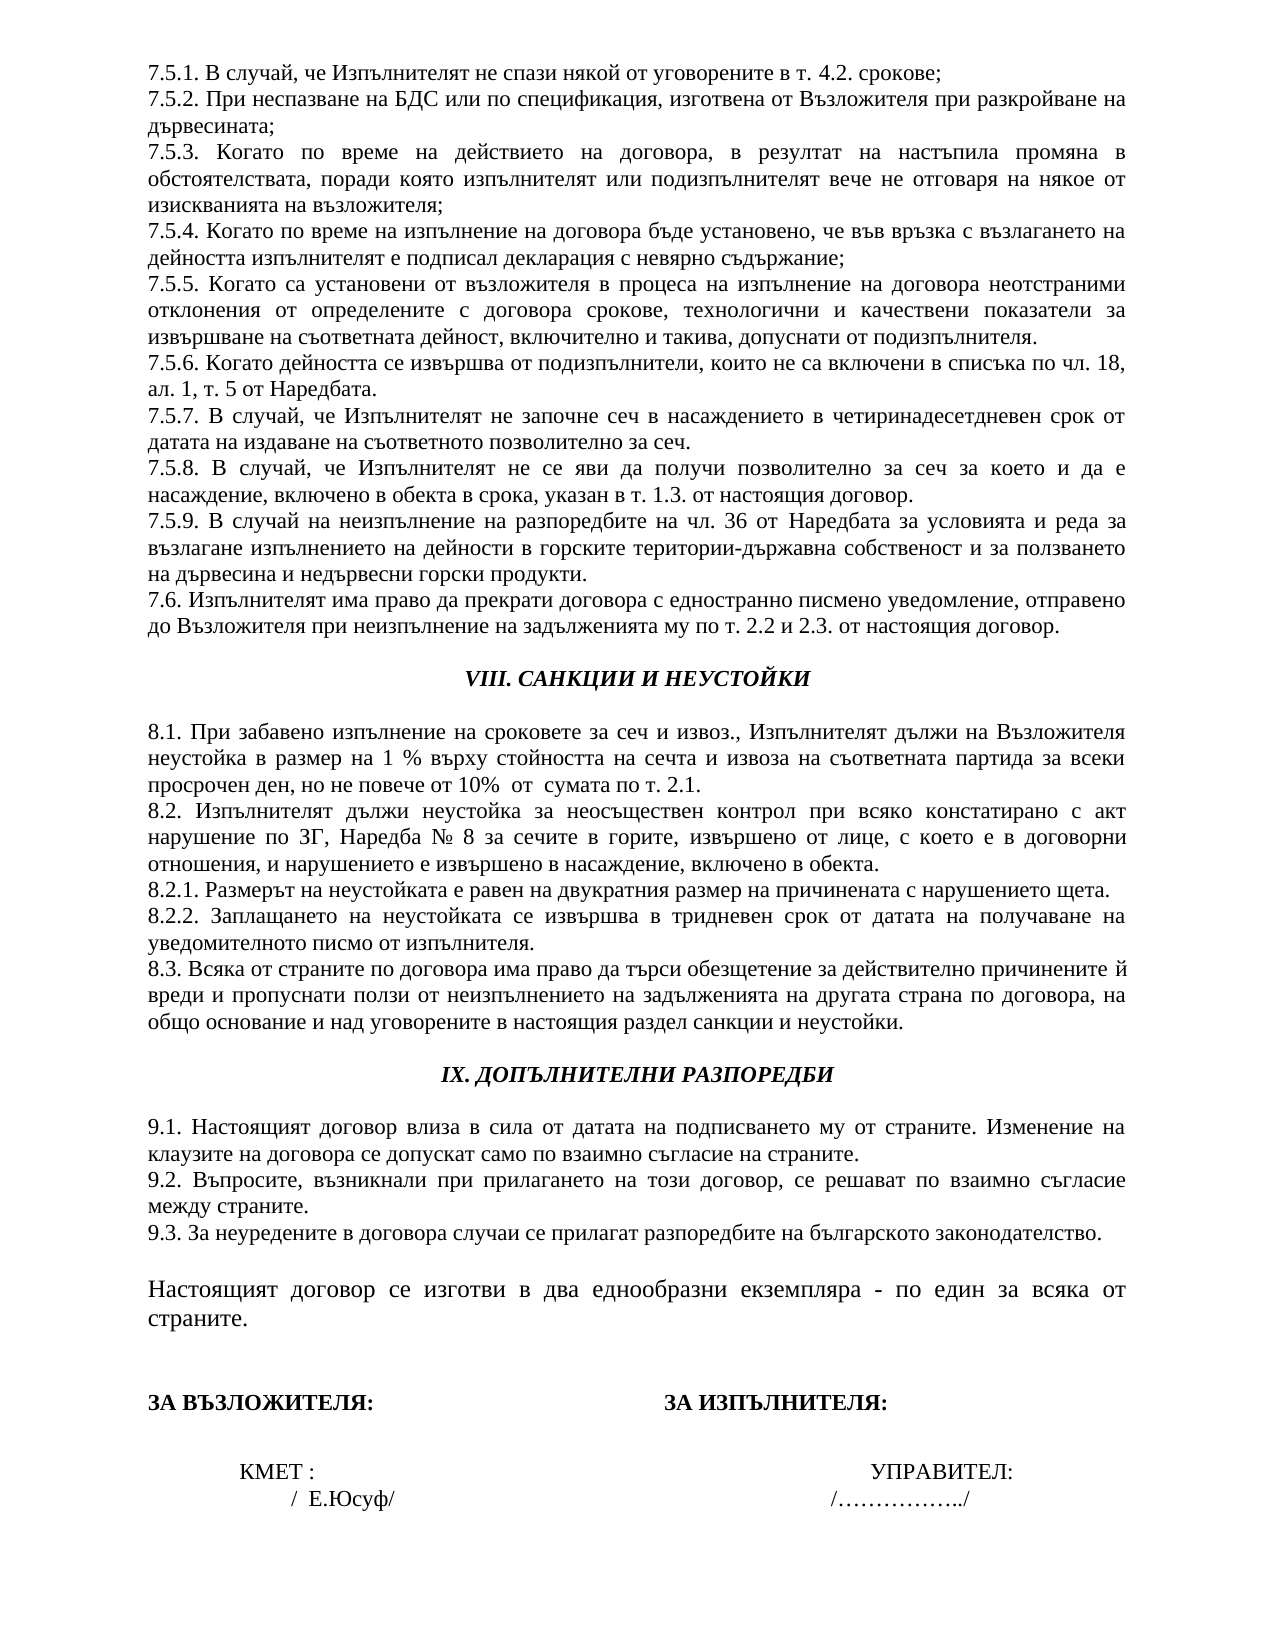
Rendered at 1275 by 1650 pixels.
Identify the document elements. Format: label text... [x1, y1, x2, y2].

subtitle VІII. САНКЦИИ И НЕУСТОЙКИ [148, 665, 1127, 692]
text 7.6. Изпълнителят има право да прекрати договора с едностранно писмено уведомление, отправено до Възложителя при неизпълнение на задълженията му по т. 2.2 и 2.3. от настоящия договор. [148, 586, 1127, 639]
text 7.5.3. Когато по време на действието на договора, в резултат на настъпила промяна в обстоятелствата, поради която изпълнителят или подизпълнителят вече не отговаря на някое от изискванията на възложителя; [148, 138, 1127, 217]
text 7.5.8. В случай, че Изпълнителят не се яви да получи позволително за сеч за което и да е насаждение, включено в обекта в срока, указан в т. 1.3. от настоящия договор. [148, 454, 1127, 507]
text 9.1. Настоящият договор влиза в сила от датата на подписването му от страните. Изменение на клаузите на договора се допускат само по взаимно съгласие на страните. [148, 1113, 1127, 1166]
text 7.5.4. Когато по време на изпълнение на договора бъде установено, че във връзка с възлагането на дейността изпълнителят е подписал декларация с невярно съдържание; [148, 217, 1127, 270]
text 8.2. Изпълнителят дължи неустойка за неосъществен контрол при всяко констатирано с акт нарушение по ЗГ, Наредба № 8 за сечите в горите, извършено от лице, с което е в договорни отношения, и нарушението е извършено в насаждение, включено в обекта. [148, 797, 1127, 876]
text 9.2. Въпросите, възникнали при прилагането на този договор, се решават по взаимно съгласие между страните. [148, 1166, 1127, 1219]
subtitle 8.1. При забавено изпълнение на сроковете за сеч и извоз., Изпълнителят дължи на Възложителя неустойка в размер на 1 % върху стойността на сечта и извоза на съответната партида за всеки просрочен ден, но не повече от 10% от сумата по т. 2.1. [148, 718, 1127, 797]
text 8.2.1. Размерът на неустойката е равен на двукратния размер на причинената с нарушението щета. [148, 876, 1127, 902]
subtitle ЗА ВЪЗЛОЖИТЕЛЯ: ЗА ИЗПЪЛНИТЕЛЯ: [148, 1389, 1127, 1415]
text 7.5.6. Когато дейността се извършва от подизпълнители, които не са включени в списъка по чл. 18, ал. 1, т. 5 от Наредбата. [148, 349, 1127, 402]
text / Е.Юсуф/ /……………../ [148, 1485, 1127, 1511]
text 7.5.1. В случай, че Изпълнителят не спази някой от уговорените в т. 4.2. срокове; [148, 59, 1127, 86]
text 7.5.5. Когато са установени от възложителя в процеса на изпълнение на договора неотстраними отклонения от определените с договора срокове, технологични и качествени показатели за извършване на съответната дейност, включително и такива, допуснати от подизпълнителя. [148, 270, 1127, 349]
text Настоящият договор се изготви в два еднообразни екземпляра - по един за всяка от страните. [148, 1274, 1127, 1331]
text 7.5.9. В случай на неизпълнение на разпоредбите на чл. 36 от Наредбата за условията и реда за възлагане изпълнението на дейности в горските територии-държавна собственост и за ползването на дървесина и недървесни горски продукти. [148, 507, 1127, 586]
subtitle ІХ. ДОПЪЛНИТЕЛНИ РАЗПОРЕДБИ [148, 1061, 1127, 1087]
text 7.5.2. При неспазване на БДС или по спецификация, изготвена от Възложителя при разкройване на дървесината; [148, 86, 1127, 138]
text КМЕТ : УПРАВИТЕЛ: [148, 1458, 1127, 1485]
text 9.3. За неуредените в договора случаи се прилагат разпоредбите на българското законодателство. [148, 1219, 1127, 1245]
text 8.2.2. Заплащането на неустойката се извършва в тридневен срок от датата на получаване на уведомителното писмо от изпълнителя. [148, 902, 1127, 955]
text 8.3. Всяка от страните по договора има право да търси обезщетение за действително причинените й вреди и пропуснати ползи от неизпълнението на задълженията на другата страна по договора, на общо основание и над уговорените в настоящия раздел санкции и неустойки. [148, 955, 1127, 1034]
text 7.5.7. В случай, че Изпълнителят не започне сеч в насаждението в четиринадесетдневен срок от датата на издаване на съответното позволително за сеч. [148, 402, 1127, 454]
